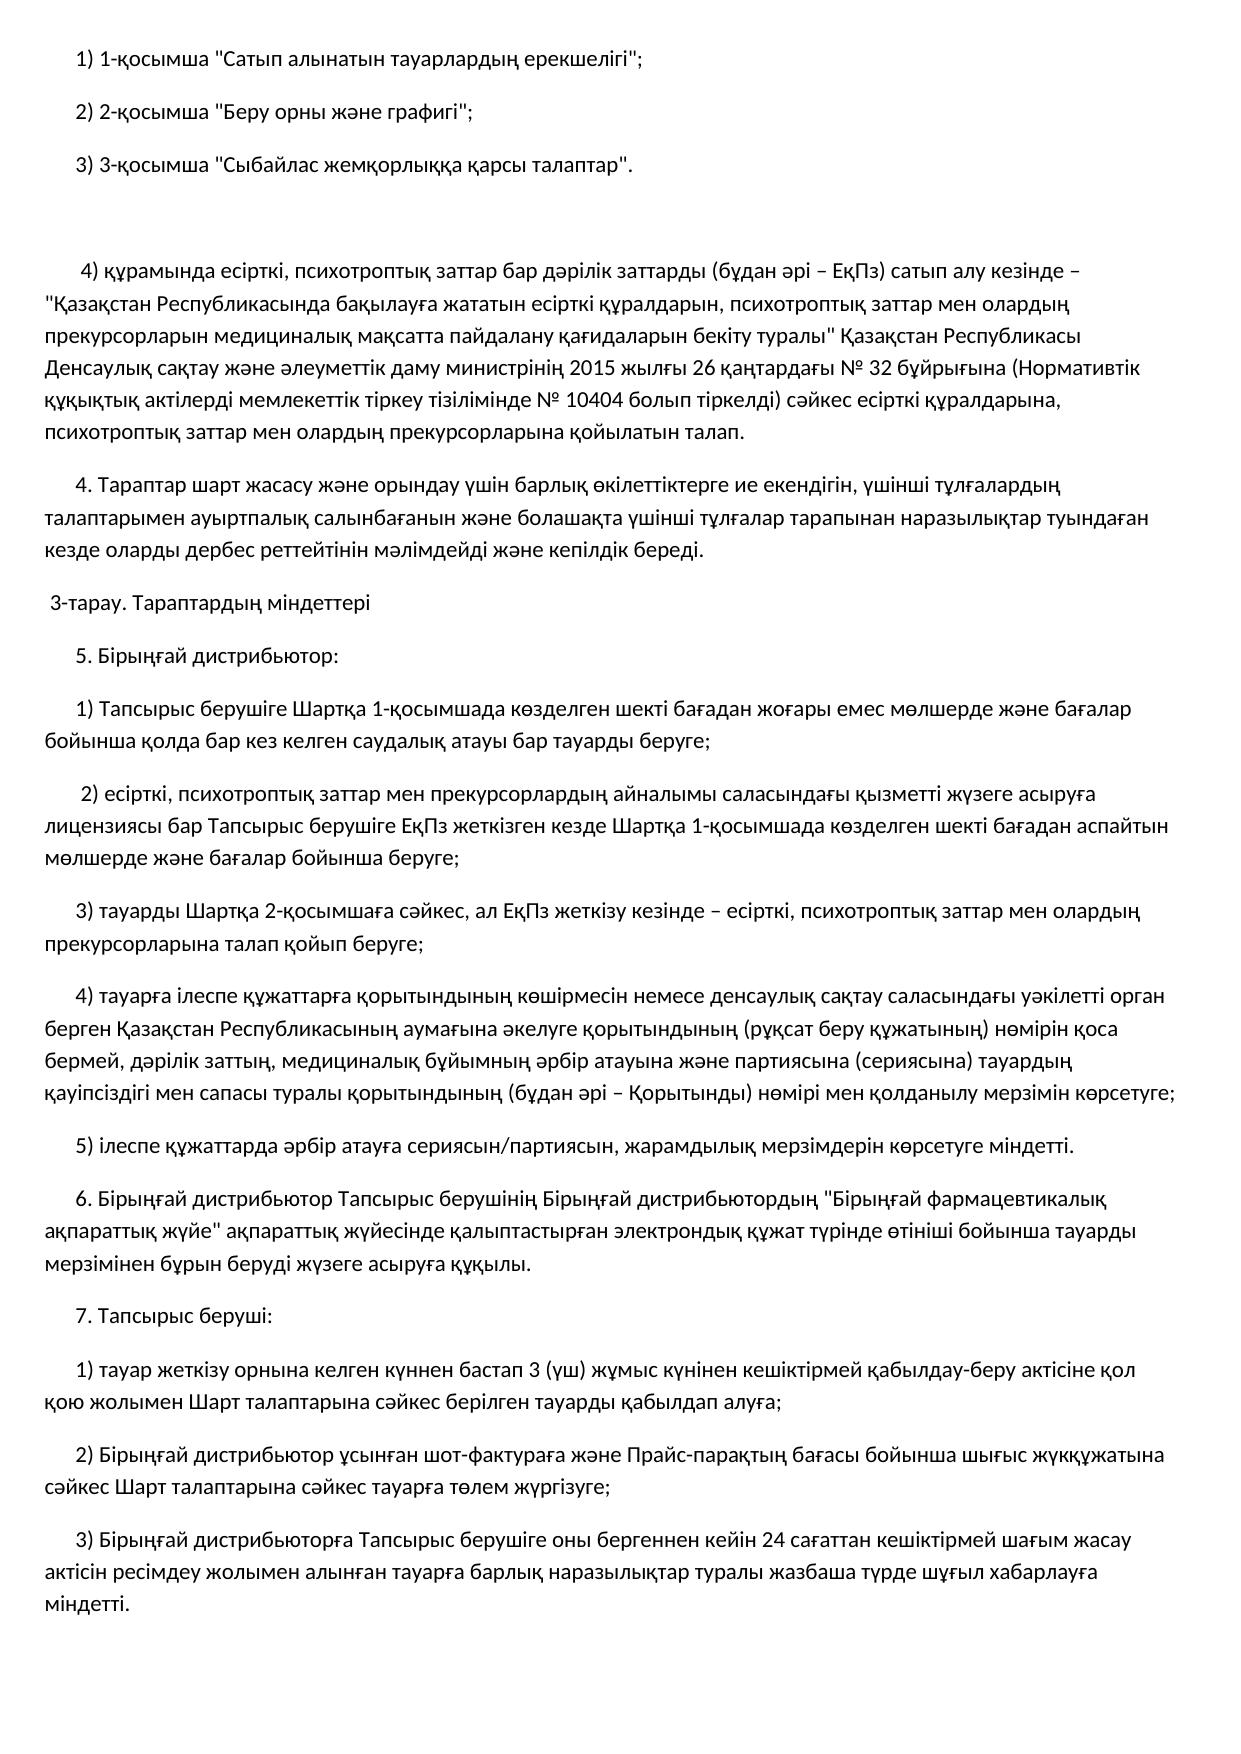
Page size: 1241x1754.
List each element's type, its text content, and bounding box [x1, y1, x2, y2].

text 7. Тапсырыс беруші: [44, 1302, 1181, 1330]
text 2) есірткі, психотроптық заттар мен прекурсорлардың айналымы саласындағы қызметті жүзеге асыруға лицензиясы бар Тапсырыс берушіге ЕқПз жеткізген кезде Шартқа 1-қосымшада көзделген шекті бағадан аспайтын мөлшерде және бағалар бойынша беруге; [44, 779, 1181, 871]
text 1) 1-қосымша "Сатып алынатын тауарлардың ерекшелігі"; [44, 44, 1181, 72]
text 2) Бірыңғай дистрибьютор ұсынған шот-фактураға және Прайс-парақтың бағасы бойынша шығыс жүкқұжатына сәйкес Шарт талаптарына сәйкес тауарға төлем жүргізуге; [44, 1440, 1181, 1500]
text 5) ілеспе құжаттарда әрбір атауға сериясын/партиясын, жарамдылық мерзімдерін көрсетуге міндетті. [44, 1131, 1181, 1159]
text 6. Бірыңғай дистрибьютор Тапсырыс берушінің Бірыңғай дистрибьютордың "Бірыңғай фармацевтикалық ақпараттық жүйе" ақпараттық жүйесінде қалыптастырған электрондық құжат түрінде өтініші бойынша тауарды мерзімінен бұрын беруді жүзеге асыруға құқылы. [44, 1184, 1181, 1277]
text 4) құрамында есірткі, психотроптық заттар бар дәрілік заттарды (бұдан әрі – ЕқПз) сатып алу кезінде – "Қазақстан Республикасында бақылауға жататын есірткі құралдарын, психотроптық заттар мен олардың прекурсорларын медициналық мақсатта пайдалану қағидаларын бекіту туралы" Қазақстан Республикасы Денсаулық сақтау және әлеуметтік даму министрінің 2015 жылғы 26 қаңтардағы № 32 бұйрығына (Нормативтік құқықтық актілерді мемлекеттік тіркеу тізілімінде № 10404 болып тіркелді) сәйкес есірткі құралдарына, психотроптық заттар мен олардың прекурсорларына қойылатын талап. [44, 256, 1181, 445]
text 1) Тапсырыс берушіге Шартқа 1-қосымшада көзделген шекті бағадан жоғары емес мөлшерде және бағалар бойынша қолда бар кез келген саудалық атауы бар тауарды беруге; [44, 694, 1181, 754]
text 2) 2-қосымша "Беру орны және графигі"; [44, 97, 1181, 125]
text 4) тауарға ілеспе құжаттарға қорытындының көшірмесін немесе денсаулық сақтау саласындағы уәкілетті орган берген Қазақстан Республикасының аумағына әкелуге қорытындының (рұқсат беру құжатының) нөмірін қоса бермей, дәрілік заттың, медициналық бұйымның әрбір атауына және партиясына (сериясына) тауардың қауіпсіздігі мен сапасы туралы қорытындының (бұдан әрі – Қорытынды) нөмірі мен қолданылу мерзімін көрсетуге; [44, 982, 1181, 1106]
text 1) тауар жеткізу орнына келген күннен бастап 3 (үш) жұмыс күнінен кешіктірмей қабылдау-беру актісіне қол қою жолымен Шарт талаптарына сәйкес берілген тауарды қабылдап алуға; [44, 1355, 1181, 1415]
text 3-тарау. Тараптардың міндеттері [44, 588, 1181, 616]
text 4. Тараптар шарт жасасу және орындау үшін барлық өкілеттіктерге ие екендігін, үшінші тұлғалардың талаптарымен ауыртпалық салынбағанын және болашақта үшінші тұлғалар тарапынан наразылықтар туындаған кезде оларды дербес реттейтінін мәлімдейді және кепілдік береді. [44, 470, 1181, 563]
text 3) 3-қосымша "Сыбайлас жемқорлыққа қарсы талаптар". [44, 150, 1181, 178]
text 3) Бірыңғай дистрибьюторға Тапсырыс берушіге оны бергеннен кейін 24 сағаттан кешіктірмей шағым жасау актісін ресімдеу жолымен алынған тауарға барлық наразылықтар туралы жазбаша түрде шұғыл хабарлауға міндетті. [44, 1525, 1181, 1617]
text 3) тауарды Шартқа 2-қосымшаға сәйкес, ал ЕқПз жеткізу кезінде – есірткі, психотроптық заттар мен олардың прекурсорларына талап қойып беруге; [44, 896, 1181, 957]
text 5. Бірыңғай дистрибьютор: [44, 641, 1181, 669]
